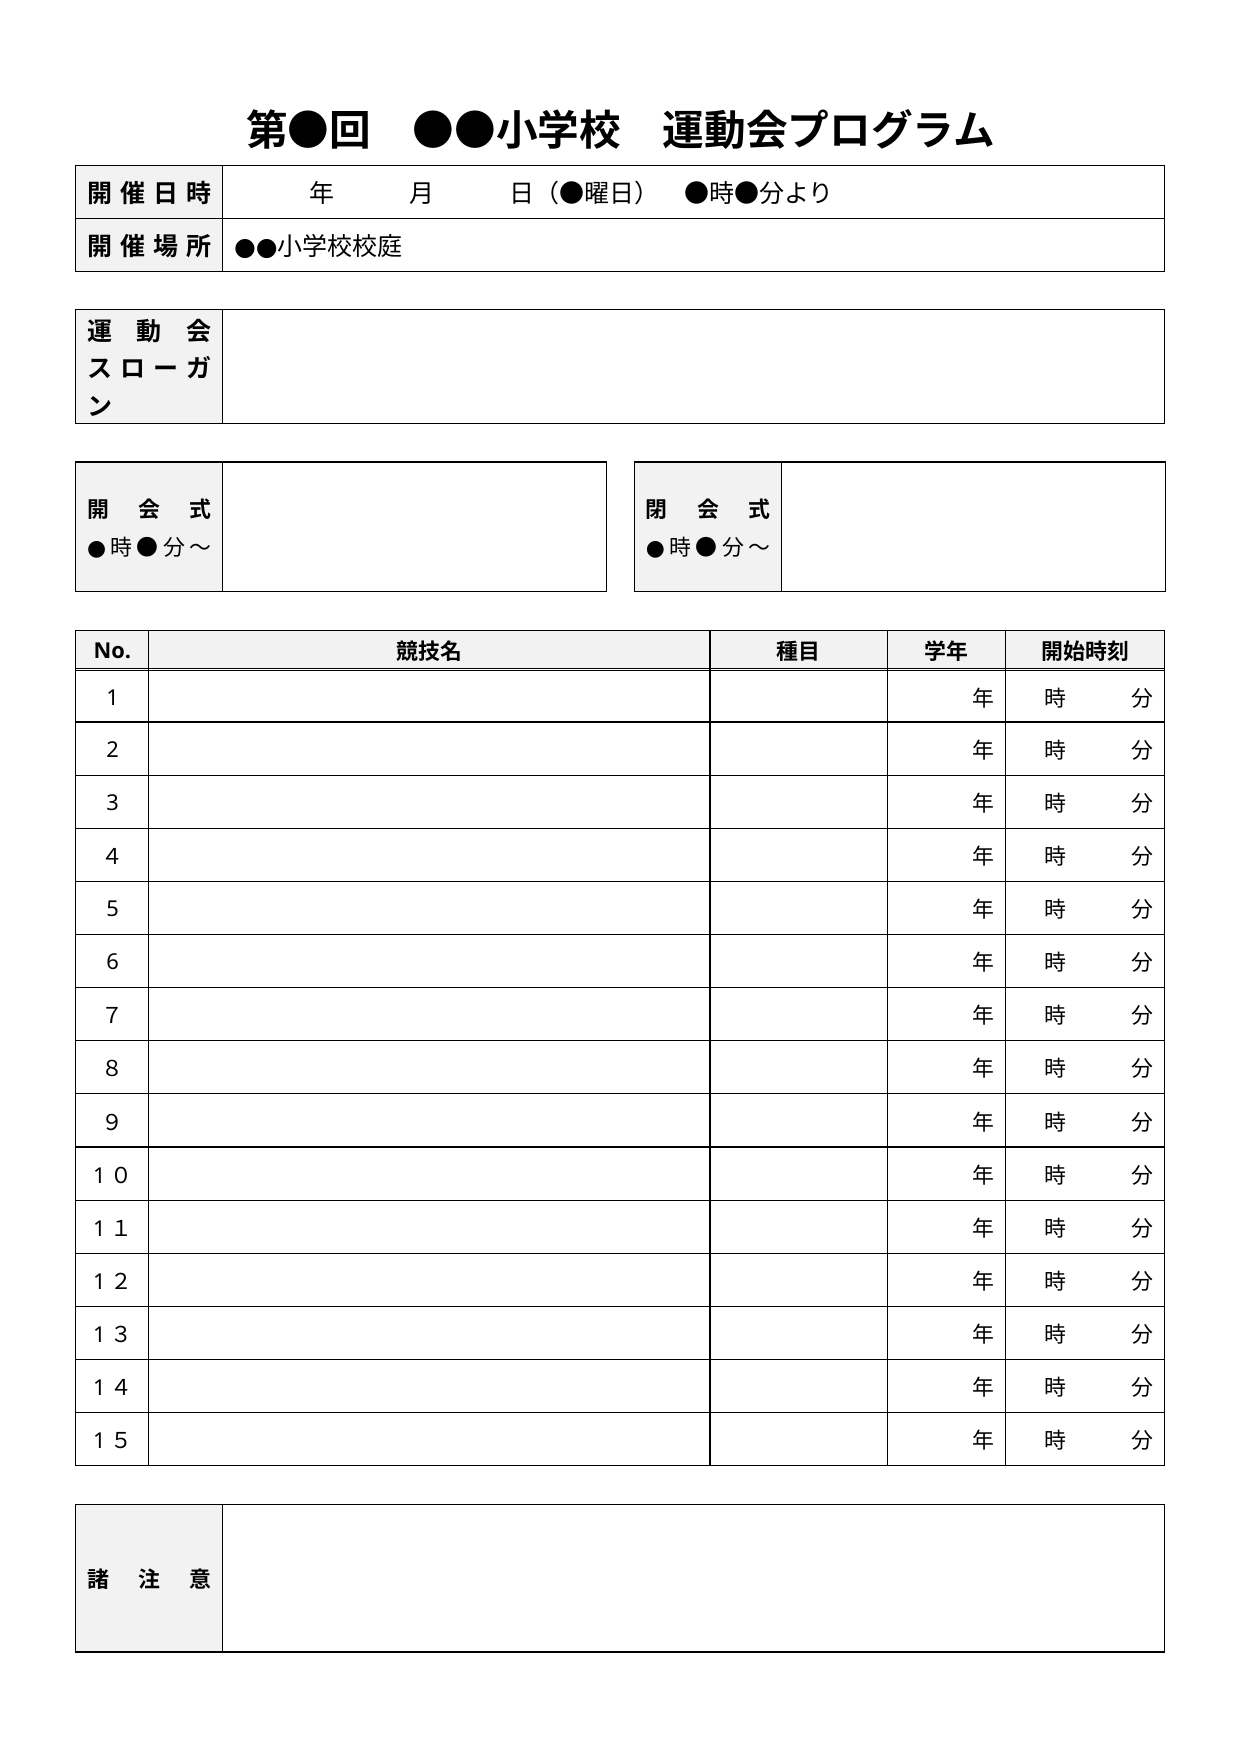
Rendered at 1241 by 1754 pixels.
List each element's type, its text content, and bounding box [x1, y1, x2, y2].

table_cell [711, 1041, 887, 1093]
table_cell 年 [888, 671, 1005, 721]
table_header 開催日時 [76, 166, 222, 218]
table_cell 時 分 [1006, 988, 1164, 1040]
table_cell [149, 723, 709, 774]
table_cell 年 [888, 1201, 1005, 1253]
table_cell [711, 723, 887, 774]
table_cell [711, 1148, 887, 1199]
table_cell 時 分 [1006, 935, 1164, 987]
table_cell 時 分 [1006, 882, 1164, 934]
table_header 種目 [711, 631, 887, 668]
table_cell 年 [888, 1360, 1005, 1412]
table_cell 時 分 [1006, 776, 1164, 828]
table_cell [149, 882, 709, 934]
table_header [223, 463, 606, 591]
table_cell 時 分 [1006, 1254, 1164, 1306]
table_cell 年 [888, 882, 1005, 934]
table_header 学年 [888, 631, 1005, 668]
table_cell [149, 671, 709, 721]
table_cell 3 [76, 776, 148, 828]
table_cell 時 分 [1006, 1148, 1164, 1199]
table_header 運動会 スローガン [76, 310, 222, 423]
table_cell 時 分 [1006, 1307, 1164, 1359]
table_cell [149, 1094, 709, 1146]
table_header No. [76, 631, 148, 668]
table_cell [149, 1307, 709, 1359]
table_cell 時 分 [1006, 1201, 1164, 1253]
table_cell [149, 935, 709, 987]
table_cell [711, 882, 887, 934]
table_cell [149, 1254, 709, 1306]
table_cell 時 分 [1006, 829, 1164, 881]
table_cell [711, 988, 887, 1040]
table_cell [711, 1307, 887, 1359]
table_cell 時 分 [1006, 1094, 1164, 1146]
text 第●回 ●●小学校 運動会プログラム [75, 89, 1165, 164]
table_header 年 月 日（●曜日） ●時●分より [223, 166, 1164, 218]
table_header [782, 463, 1165, 591]
table_cell [149, 988, 709, 1040]
table_header 競技名 [149, 631, 709, 668]
table_cell [711, 1413, 887, 1465]
table_header 閉会式 ●時●分～ [635, 463, 781, 591]
table_cell 2 [76, 723, 148, 774]
table_cell 時 分 [1006, 723, 1164, 774]
table_cell 1４ [76, 1360, 148, 1412]
table_cell 開催場所 [76, 219, 222, 271]
table_cell 年 [888, 988, 1005, 1040]
table_header 開会式 ●時●分～ [76, 463, 222, 591]
table_cell 年 [888, 829, 1005, 881]
table_cell [711, 1360, 887, 1412]
table_cell [149, 1148, 709, 1199]
table_cell ９ [76, 1094, 148, 1146]
table_cell [149, 776, 709, 828]
table_cell 年 [888, 1254, 1005, 1306]
table_header 開始時刻 [1006, 631, 1164, 668]
table_cell 時 分 [1006, 1413, 1164, 1465]
table_header [223, 1505, 1164, 1651]
table_cell [149, 1413, 709, 1465]
table_cell ７ [76, 988, 148, 1040]
table_cell 年 [888, 776, 1005, 828]
table_cell ４ [76, 829, 148, 881]
table_cell [711, 1094, 887, 1146]
table_cell 1０ [76, 1148, 148, 1199]
table_cell 6 [76, 935, 148, 987]
table_cell 5 [76, 882, 148, 934]
table_cell 年 [888, 1041, 1005, 1093]
table_cell 1３ [76, 1307, 148, 1359]
table_cell ●●小学校校庭 [223, 219, 1164, 271]
table_cell [149, 1041, 709, 1093]
table_cell [149, 829, 709, 881]
table_header [223, 310, 1164, 423]
table_cell 1５ [76, 1413, 148, 1465]
table_cell 時 分 [1006, 1360, 1164, 1412]
table_cell 年 [888, 1413, 1005, 1465]
table_cell 年 [888, 1148, 1005, 1199]
table_cell 1１ [76, 1201, 148, 1253]
table_cell [711, 935, 887, 987]
table_cell 年 [888, 723, 1005, 774]
table_cell 年 [888, 1094, 1005, 1146]
table_header [607, 461, 634, 591]
table_cell 時 分 [1006, 671, 1164, 721]
table_cell 年 [888, 1307, 1005, 1359]
table_cell [149, 1201, 709, 1253]
table_cell [711, 1201, 887, 1253]
table_cell 時 分 [1006, 1041, 1164, 1093]
table_cell [711, 671, 887, 721]
table_cell [711, 1254, 887, 1306]
table_cell [149, 1360, 709, 1412]
table_cell 年 [888, 935, 1005, 987]
table_header 諸注意 [76, 1505, 222, 1651]
table_cell 1２ [76, 1254, 148, 1306]
table_cell [711, 776, 887, 828]
table_cell ８ [76, 1041, 148, 1093]
table_cell 1 [76, 671, 148, 721]
table_cell [711, 829, 887, 881]
